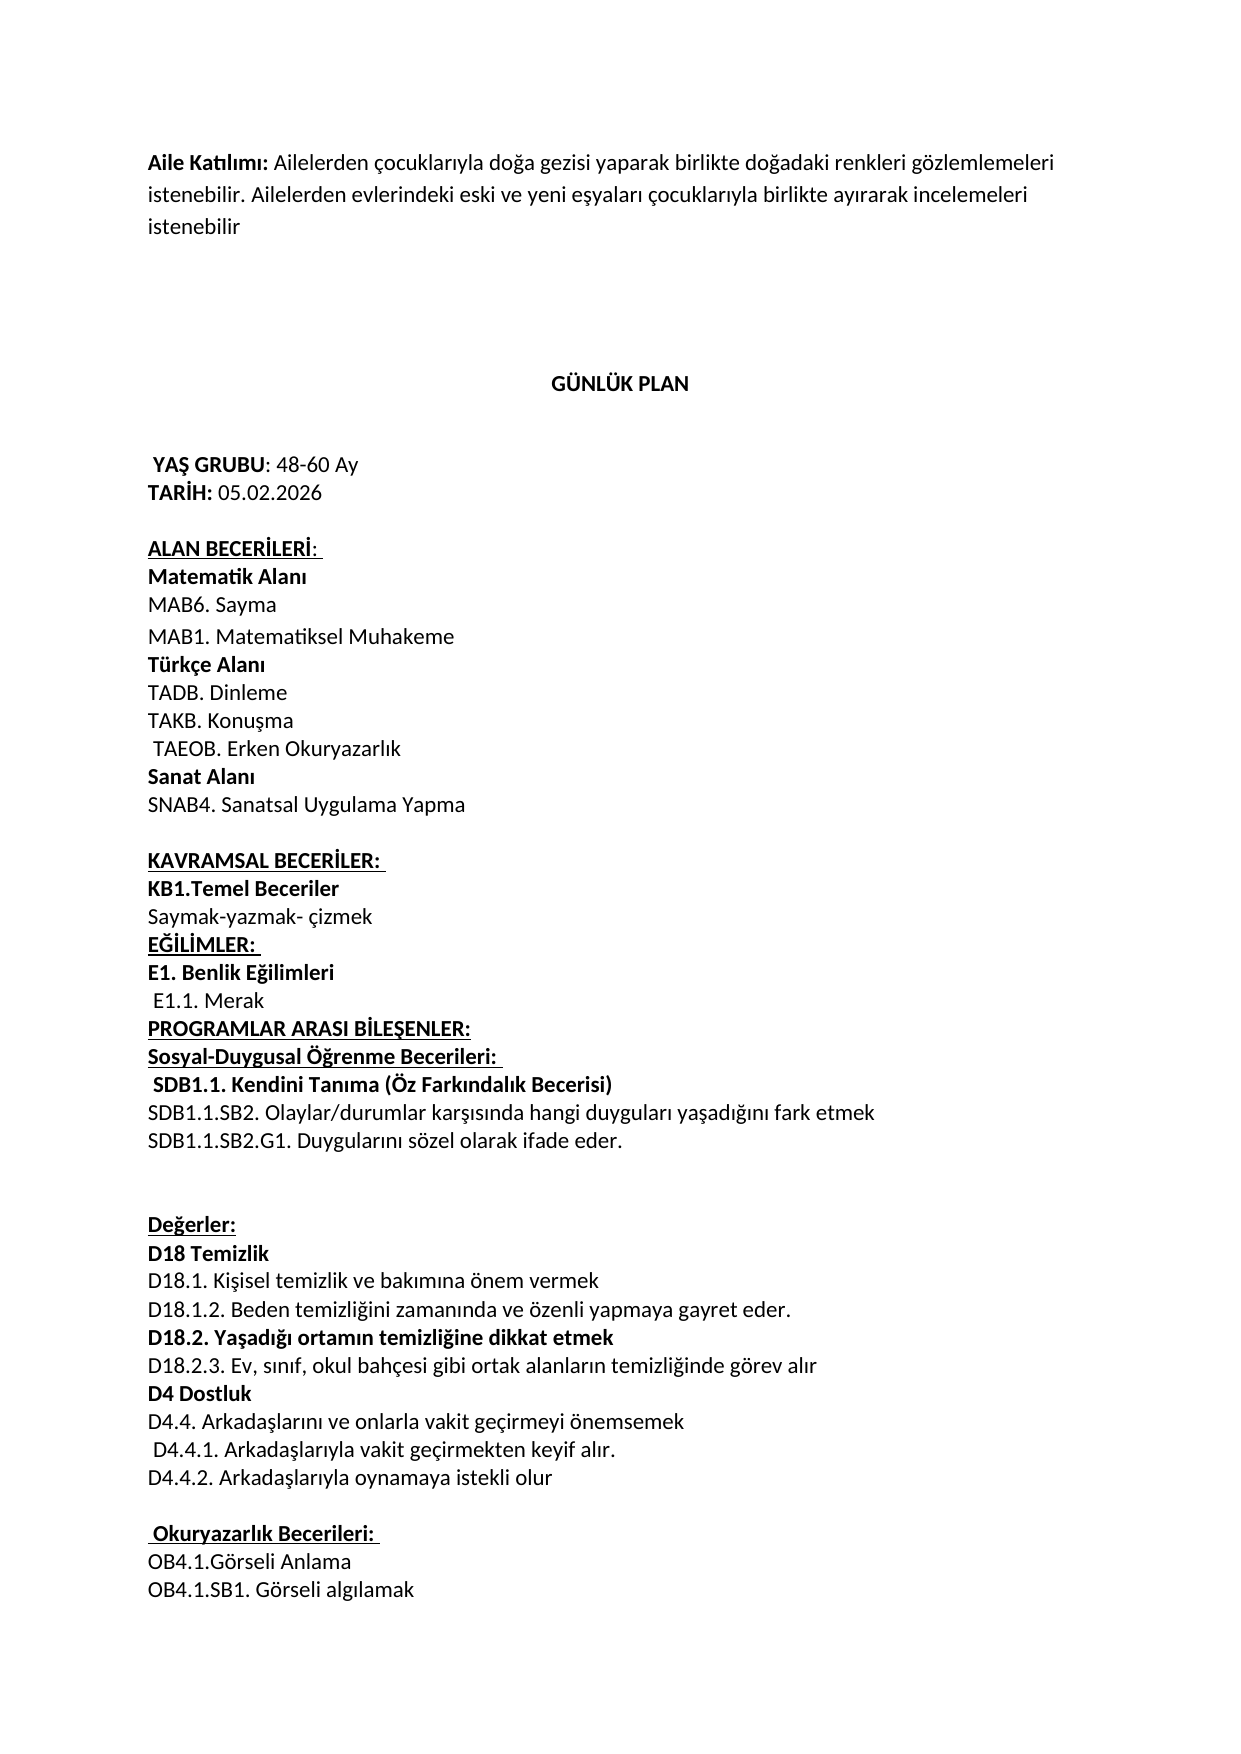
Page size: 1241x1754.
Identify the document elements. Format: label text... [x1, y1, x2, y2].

text TAKB. Konuşma [148, 706, 1093, 734]
text D4.4.2. Arkadaşlarıyla oynamaya istekli olur [148, 1463, 1093, 1491]
text TAEOB. Erken Okuryazarlık [148, 734, 1093, 762]
text D18 Temizlik [148, 1239, 1093, 1267]
text KB1.Temel Beceriler [148, 874, 1093, 902]
text GÜNLÜK PLAN [148, 369, 1093, 397]
text E1.1. Merak [148, 986, 1093, 1014]
text D18.2. Yaşadığı ortamın temizliğine dikkat etmek [148, 1323, 1093, 1351]
text D18.1. Kişisel temizlik ve bakımına önem vermek [148, 1267, 1093, 1295]
text SDB1.1. Kendini Tanıma (Öz Farkındalık Becerisi) [148, 1071, 1093, 1098]
text Aile Katılımı: Ailelerden çocuklarıyla doğa gezisi yaparak birlikte doğadaki renkleri gözlemlemeleri istenebilir. Ailelerden evlerindeki eski ve yeni eşyaları çocuklarıyla birlikte ayırarak incelemeleri istenebilir [148, 148, 1093, 240]
text Okuryazarlık Becerileri: [148, 1519, 1093, 1547]
text YAŞ GRUBU: 48-60 Ay [148, 450, 1093, 478]
text MAB1. Matematiksel Muhakeme [148, 622, 1093, 650]
text EĞİLİMLER: [148, 930, 1093, 958]
text KAVRAMSAL BECERİLER: [148, 846, 1093, 874]
text PROGRAMLAR ARASI BİLEŞENLER: [148, 1014, 1093, 1042]
text D18.2.3. Ev, sınıf, okul bahçesi gibi ortak alanların temizliğinde görev alır [148, 1351, 1093, 1379]
text Değerler: [148, 1211, 1093, 1239]
text Sosyal-Duygusal Öğrenme Becerileri: [148, 1042, 1093, 1071]
text OB4.1.Görseli Anlama [148, 1547, 1093, 1575]
text OB4.1.SB1. Görseli algılamak [148, 1575, 1093, 1603]
text D18.1.2. Beden temizliğini zamanında ve özenli yapmaya gayret eder. [148, 1295, 1093, 1323]
text Türkçe Alanı [148, 650, 1093, 678]
text Saymak-yazmak- çizmek [148, 902, 1093, 930]
text ALAN BECERİLERİ: [148, 534, 1093, 562]
text D4.4. Arkadaşlarını ve onlarla vakit geçirmeyi önemsemek [148, 1407, 1093, 1435]
text SDB1.1.SB2. Olaylar/durumlar karşısında hangi duyguları yaşadığını fark etmek [148, 1098, 1093, 1127]
text MAB6. Sayma [148, 590, 1093, 618]
text D4 Dostluk [148, 1379, 1093, 1407]
text D4.4.1. Arkadaşlarıyla vakit geçirmekten keyif alır. [148, 1435, 1093, 1463]
text E1. Benlik Eğilimleri [148, 958, 1093, 986]
text SDB1.1.SB2.G1. Duygularını sözel olarak ifade eder. [148, 1127, 1093, 1154]
text Sanat Alanı [148, 762, 1093, 790]
text TADB. Dinleme [148, 678, 1093, 706]
text TARİH: 05.02.2026 [148, 478, 1093, 506]
text Matematik Alanı [148, 562, 1093, 590]
text SNAB4. Sanatsal Uygulama Yapma [148, 790, 1093, 818]
